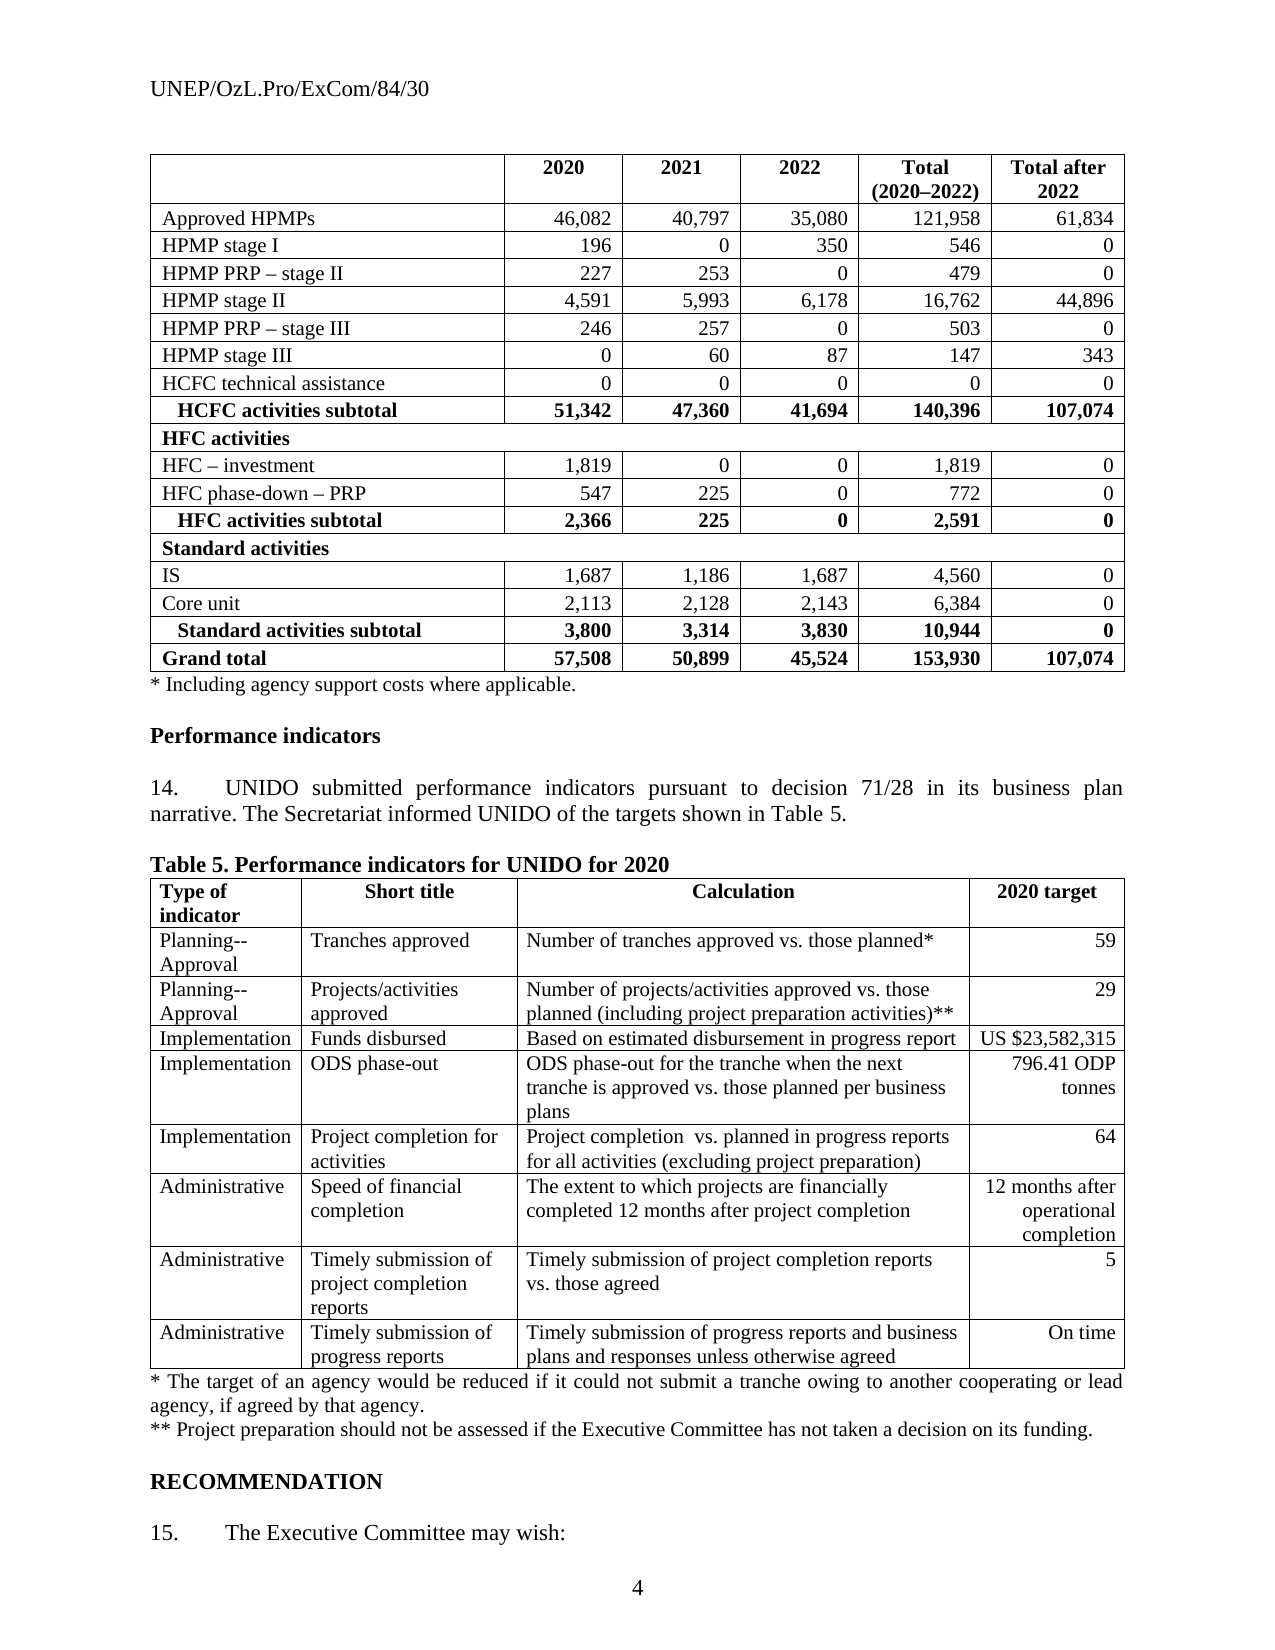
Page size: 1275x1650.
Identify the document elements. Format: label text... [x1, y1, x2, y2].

table_cell Timely submission of project completion reports [302, 1247, 517, 1319]
table_cell 12 months after operational completion [970, 1174, 1124, 1246]
table_cell HPMP PRP – stage II [151, 259, 504, 286]
table_cell HFC – investment [151, 452, 504, 478]
table_cell 0 [992, 314, 1124, 341]
table_cell 0 [992, 452, 1124, 478]
table_cell 45,524 [741, 644, 858, 671]
table_cell 47,360 [623, 397, 740, 423]
table_cell 4,591 [505, 287, 622, 313]
table_cell Speed of financial completion [302, 1174, 517, 1246]
table_cell IS [151, 562, 504, 588]
table_cell Administrative [151, 1320, 301, 1368]
table_cell Planning--Approval [151, 928, 301, 976]
table_cell HFC activities [151, 424, 1124, 451]
table_cell 121,958 [859, 204, 991, 231]
table_cell 4,560 [859, 562, 991, 588]
table_cell Administrative [151, 1247, 301, 1319]
table_cell US $23,582,315 [970, 1026, 1124, 1050]
table_cell 3,830 [741, 617, 858, 643]
table_cell 257 [623, 314, 740, 341]
title RECOMMENDATION [150, 1468, 1125, 1494]
table_cell 546 [859, 232, 991, 258]
table_cell Timely submission of progress reports and business plans and responses unless otherwise agreed [518, 1320, 969, 1368]
table_cell HCFC technical assistance [151, 369, 504, 396]
table_cell 10,944 [859, 617, 991, 643]
table_cell 2,591 [859, 507, 991, 533]
table_cell 6,178 [741, 287, 858, 313]
table_cell Project completion for activities [302, 1125, 517, 1173]
table_cell Tranches approved [302, 928, 517, 976]
table_cell Based on estimated disbursement in progress report [518, 1026, 969, 1050]
table_cell HFC phase-down – PRP [151, 479, 504, 506]
table_cell 196 [505, 232, 622, 258]
table_cell 29 [970, 977, 1124, 1025]
table_cell 350 [741, 232, 858, 258]
table_cell 147 [859, 342, 991, 368]
table_cell 40,797 [623, 204, 740, 231]
table_cell 0 [741, 314, 858, 341]
table_cell 3,800 [505, 617, 622, 643]
table_cell 46,082 [505, 204, 622, 231]
table_header 2021 [623, 155, 740, 203]
table_cell 50,899 [623, 644, 740, 671]
table_cell 51,342 [505, 397, 622, 423]
table_cell The extent to which projects are financially completed 12 months after project completion [518, 1174, 969, 1246]
table_cell HPMP stage I [151, 232, 504, 258]
table_cell 6,384 [859, 589, 991, 616]
table_header Total (2020–2022) [859, 155, 991, 203]
table_cell 796.41 ODP tonnes [970, 1051, 1124, 1123]
table_cell 0 [992, 589, 1124, 616]
table_cell HPMP stage III [151, 342, 504, 368]
table_cell 0 [741, 452, 858, 478]
table_cell 0 [992, 562, 1124, 588]
table_cell 5 [970, 1247, 1124, 1319]
table_cell Core unit [151, 589, 504, 616]
table_cell 41,694 [741, 397, 858, 423]
table_cell Approved HPMPs [151, 204, 504, 231]
table_header 2022 [741, 155, 858, 203]
table_cell 2,143 [741, 589, 858, 616]
table_cell 1,687 [741, 562, 858, 588]
table_cell 0 [859, 369, 991, 396]
table_cell 0 [992, 369, 1124, 396]
table_cell Timely submission of project completion reports vs. those agreed [518, 1247, 969, 1319]
table_cell 2,113 [505, 589, 622, 616]
subtitle UNIDO submitted performance indicators pursuant to decision 71/28 in its business plan narrative. The Secretariat informed UNIDO of the targets shown in Table 5. [150, 773, 1125, 826]
table_cell 35,080 [741, 204, 858, 231]
table_cell 1,819 [859, 452, 991, 478]
table_cell Funds disbursed [302, 1026, 517, 1050]
table_cell 0 [741, 479, 858, 506]
table_cell 3,314 [623, 617, 740, 643]
table_header Calculation [518, 879, 969, 927]
table_cell 87 [741, 342, 858, 368]
table_cell 225 [623, 507, 740, 533]
table_header [151, 155, 504, 203]
table_cell HPMP PRP – stage III [151, 314, 504, 341]
table_cell Standard activities subtotal [151, 617, 504, 643]
table_cell 503 [859, 314, 991, 341]
table_cell 0 [741, 507, 858, 533]
text * The target of an agency would be reduced if it could not submit a tranche owing to another cooperating or lead agency, if agreed by that agency. [150, 1369, 1125, 1417]
table_header Type of indicator [151, 879, 301, 927]
table_cell Grand total [151, 644, 504, 671]
table_cell Projects/activities approved [302, 977, 517, 1025]
table_cell 61,834 [992, 204, 1124, 231]
table_cell Standard activities [151, 534, 1124, 561]
table_cell 107,074 [992, 644, 1124, 671]
table_cell ODS phase-out for the tranche when the next tranche is approved vs. those planned per business plans [518, 1051, 969, 1123]
table_cell 140,396 [859, 397, 991, 423]
table_cell 57,508 [505, 644, 622, 671]
table_cell 0 [741, 259, 858, 286]
table_cell 64 [970, 1125, 1124, 1173]
table_cell Administrative [151, 1174, 301, 1246]
table_header Total after 2022 [992, 155, 1124, 203]
table_cell 0 [505, 369, 622, 396]
table_cell 60 [623, 342, 740, 368]
table_cell Implementation [151, 1051, 301, 1123]
table_cell Implementation [151, 1026, 301, 1050]
table_cell HCFC activities subtotal [151, 397, 504, 423]
table_cell 343 [992, 342, 1124, 368]
table_cell 0 [505, 342, 622, 368]
table_cell 2,128 [623, 589, 740, 616]
table_cell Implementation [151, 1125, 301, 1173]
text ** Project preparation should not be assessed if the Executive Committee has not taken a decision on its funding. [150, 1417, 1125, 1441]
table_cell 246 [505, 314, 622, 341]
title Performance indicators [150, 722, 1125, 748]
table_cell 227 [505, 259, 622, 286]
table_cell 225 [623, 479, 740, 506]
subtitle The Executive Committee may wish: [150, 1519, 1125, 1546]
table_header 2020 target [970, 879, 1124, 927]
text Table 5. Performance indicators for UNIDO for 2020 [150, 851, 1125, 878]
table_cell HPMP stage II [151, 287, 504, 313]
table_cell 44,896 [992, 287, 1124, 313]
table_cell 0 [741, 369, 858, 396]
table_cell 0 [623, 232, 740, 258]
table_cell 479 [859, 259, 991, 286]
table_cell 153,930 [859, 644, 991, 671]
text * Including agency support costs where applicable. [150, 672, 1125, 696]
table_cell 2,366 [505, 507, 622, 533]
table_cell 0 [992, 617, 1124, 643]
table_cell 547 [505, 479, 622, 506]
table_cell Number of projects/activities approved vs. those planned (including project preparation activities)** [518, 977, 969, 1025]
table_cell 1,186 [623, 562, 740, 588]
table_cell 0 [623, 369, 740, 396]
table_cell On time [970, 1320, 1124, 1368]
table_cell Project completion vs. planned in progress reports for all activities (excluding project preparation) [518, 1125, 969, 1173]
table_cell 0 [992, 232, 1124, 258]
table_cell 1,687 [505, 562, 622, 588]
table_cell 0 [992, 507, 1124, 533]
table_cell 0 [623, 452, 740, 478]
table_cell 16,762 [859, 287, 991, 313]
table_cell Number of tranches approved vs. those planned* [518, 928, 969, 976]
table_cell 5,993 [623, 287, 740, 313]
table_cell 1,819 [505, 452, 622, 478]
table_cell HFC activities subtotal [151, 507, 504, 533]
table_cell Timely submission of progress reports [302, 1320, 517, 1368]
table_header 2020 [505, 155, 622, 203]
table_cell 0 [992, 259, 1124, 286]
table_cell Planning--Approval [151, 977, 301, 1025]
table_cell ODS phase-out [302, 1051, 517, 1123]
table_cell 253 [623, 259, 740, 286]
table_cell 59 [970, 928, 1124, 976]
table_cell 107,074 [992, 397, 1124, 423]
table_cell 0 [992, 479, 1124, 506]
table_header Short title [302, 879, 517, 927]
table_cell 772 [859, 479, 991, 506]
